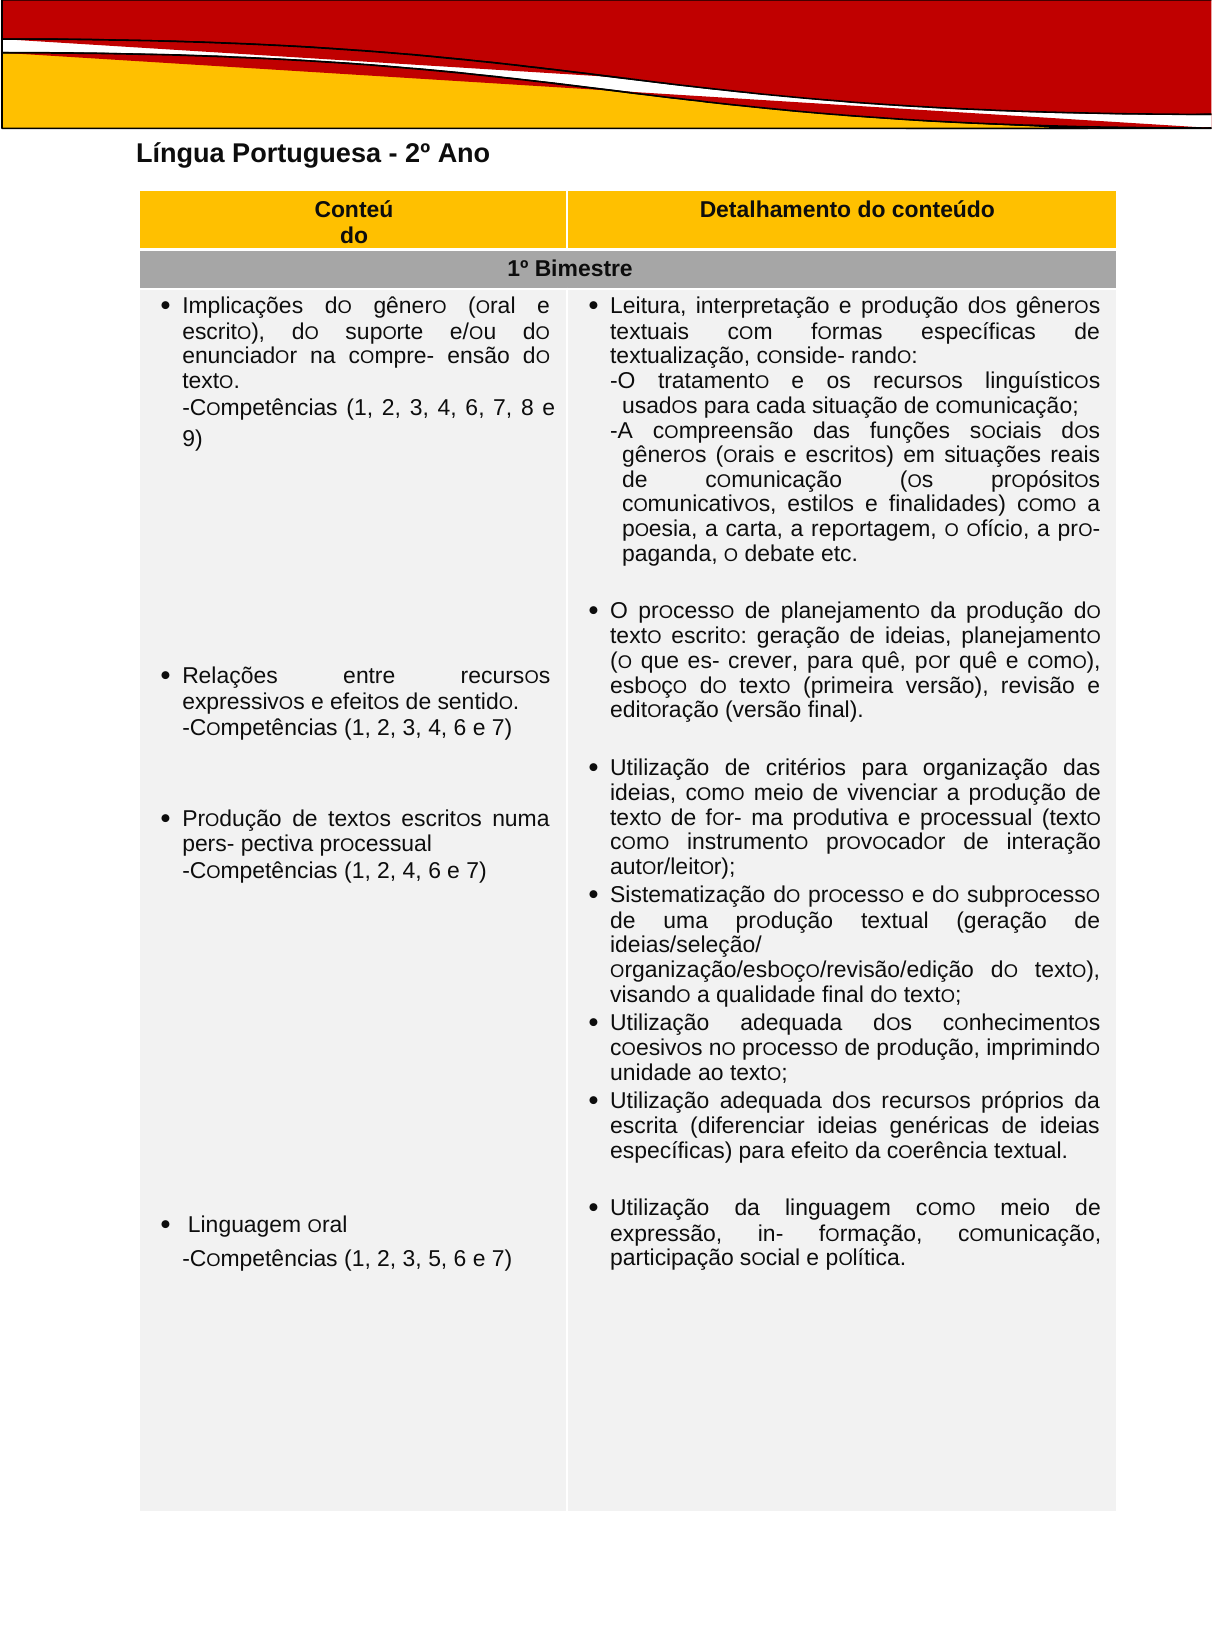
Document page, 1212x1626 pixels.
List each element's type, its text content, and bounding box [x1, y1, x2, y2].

table_header Detalhamento do conteúdo [568, 191, 1116, 248]
table_cell 1º Bimestre [140, 251, 1116, 288]
table_header Conteúdo [140, 191, 566, 248]
table_cell Leitura, interpretação e produção dos gêneros textuais com formas específicas de textualização, conside- rando: -O tratamento e os recursos linguísticos usados para cada situação de comunicação; -A compreensão das funções sociais dos gêneros (orais e escritos) em situações reais de comunicação (os propósitos comunicativos, estilos e finalidades) como a poesia, a carta, a reportagem, o ofício, a pro- paganda, o debate etc. O processo de planejamento da produção do texto escrito: geração de ideias, planejamento (o que es- crever, para quê, por quê e como), esboço do texto (primeira versão), revisão e editoração (versão final). Utilização de critérios para organização das ideias, como meio de vivenciar a produção de texto de for- ma produtiva e processual (texto como instrumento provocador de interação autor/leitor); Sistematização do processo e do subprocesso de uma produção textual (geração de ideias/seleção/ organização/esboço/revisão/edição do texto), visando a qualidade final do texto; Utilização adequada dos conhecimentos coesivos no processo de produção, imprimindo unidade ao texto; Utilização adequada dos recursos próprios da escrita (diferenciar ideias genéricas de ideias específicas) para efeito da coerência textual. Utilização da linguagem como meio de expressão, in- formação, comunicação, participação social e política. [568, 290, 1116, 1511]
text Língua Portuguesa - 2º Ano [136, 137, 1130, 168]
table_cell Implicações do gênero (oral e escrito), do suporte e/ou do enunciador na compre- ensão do texto. -Competências (1, 2, 3, 4, 6, 7, 8 e 9) Relações entre recursos expressivos e efeitos de sentido. -Competências (1, 2, 3, 4, 6 e 7) Produção de textos escritos numa pers- pectiva processual -Competências (1, 2, 4, 6 e 7) Linguagem oral -Competências (1, 2, 3, 5, 6 e 7) [140, 290, 566, 1511]
